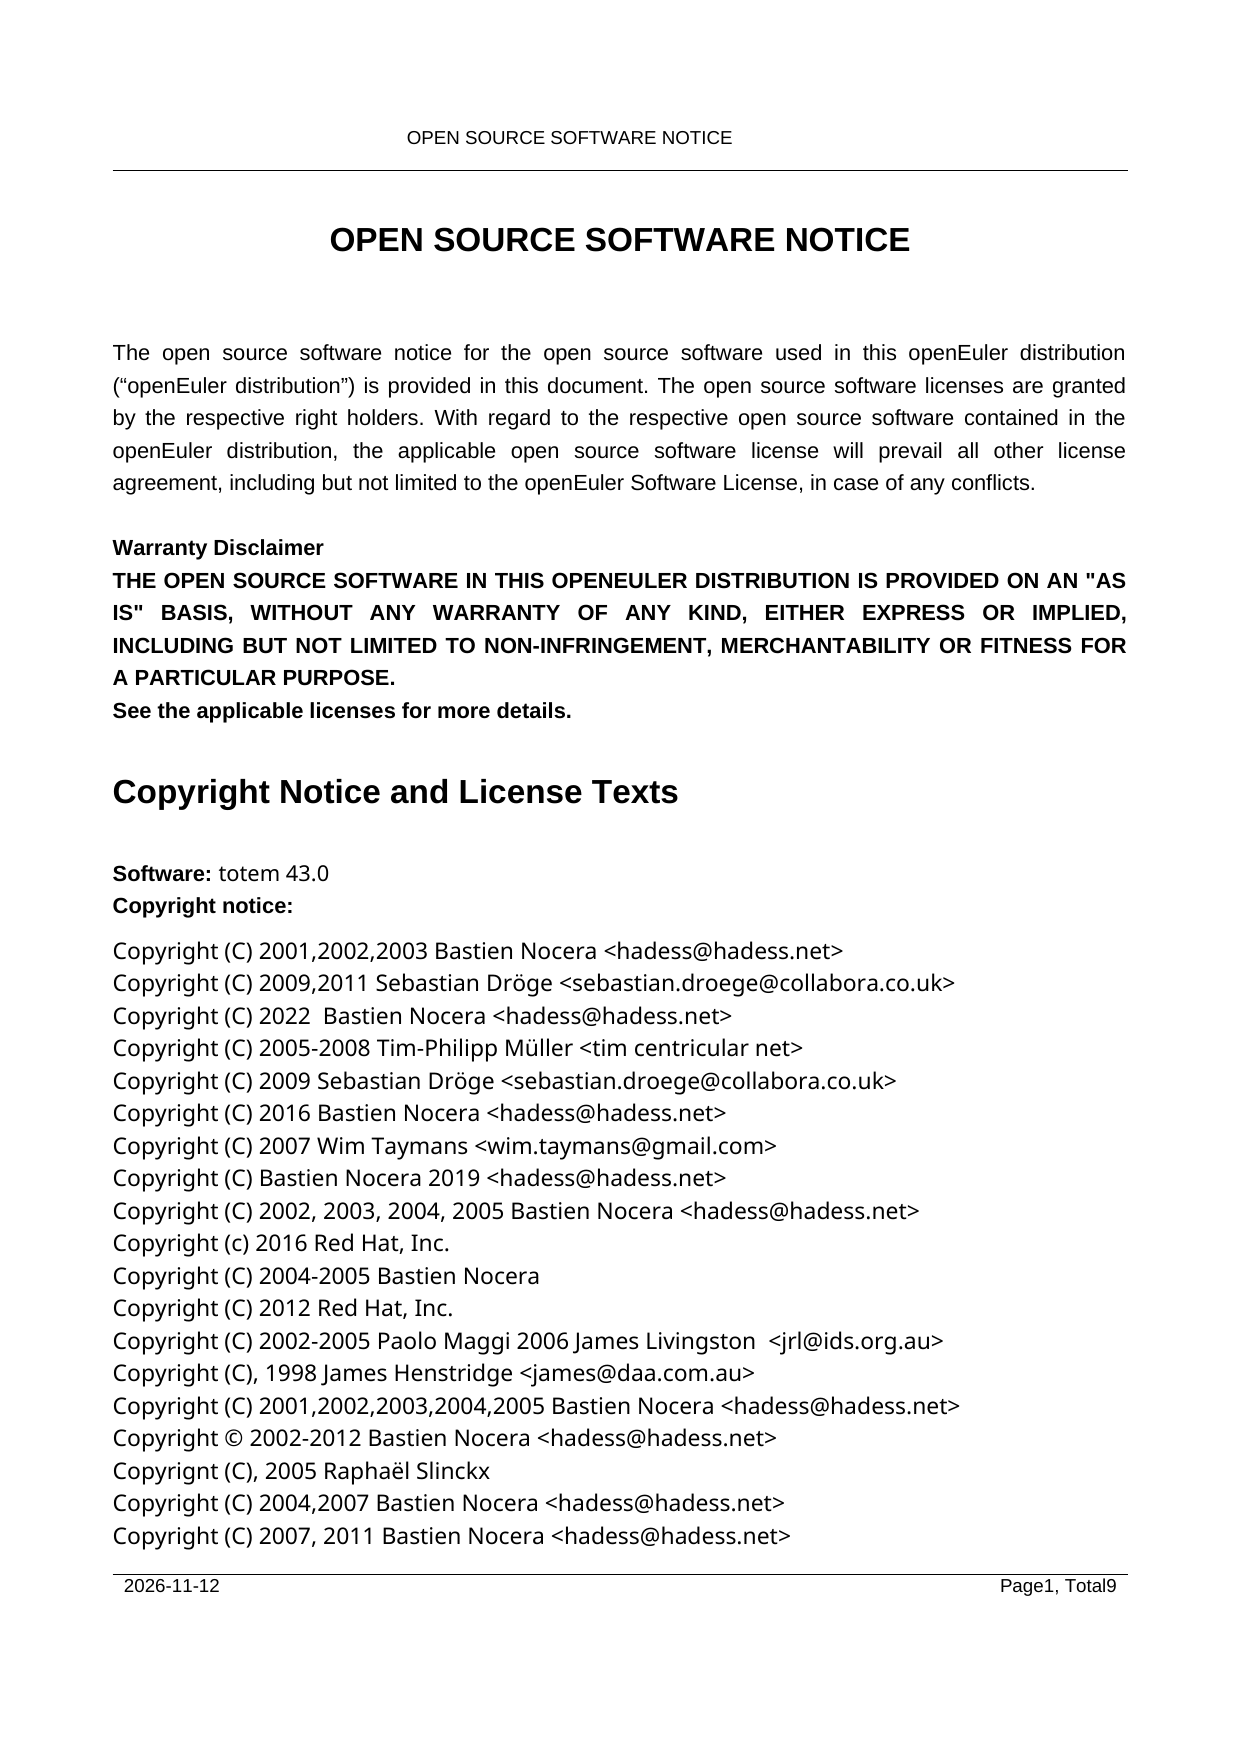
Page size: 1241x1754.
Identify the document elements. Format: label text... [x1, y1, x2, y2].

text Warranty Disclaimer [112, 531, 1128, 564]
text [112, 934, 1128, 1551]
text The open source software notice for the open source software used in this openEuler distribution (“openEuler distribution”) is provided in this document. The open source software licenses are granted by the respective right holders. With regard to the respective open source software contained in the openEuler distribution, the applicable open source software license will prevail all other license agreement, including but not limited to the openEuler Software License, in case of any conflicts. [112, 336, 1128, 499]
text Copyright notice: [112, 889, 1128, 921]
text THE OPEN SOURCE SOFTWARE IN THIS OPENEULER DISTRIBUTION IS PROVIDED ON AN "AS IS" BASIS, WITHOUT ANY WARRANTY OF ANY KIND, EITHER EXPRESS OR IMPLIED, INCLUDING BUT NOT LIMITED TO NON-INFRINGEMENT, MERCHANTABILITY OR FITNESS FOR A PARTICULAR PURPOSE. See the applicable licenses for more details. [112, 564, 1128, 726]
title Software: totem 43.0 [112, 856, 1128, 889]
text Copyright Notice and License Texts [112, 759, 1128, 824]
text OPEN SOURCE SOFTWARE NOTICE [112, 206, 1128, 271]
